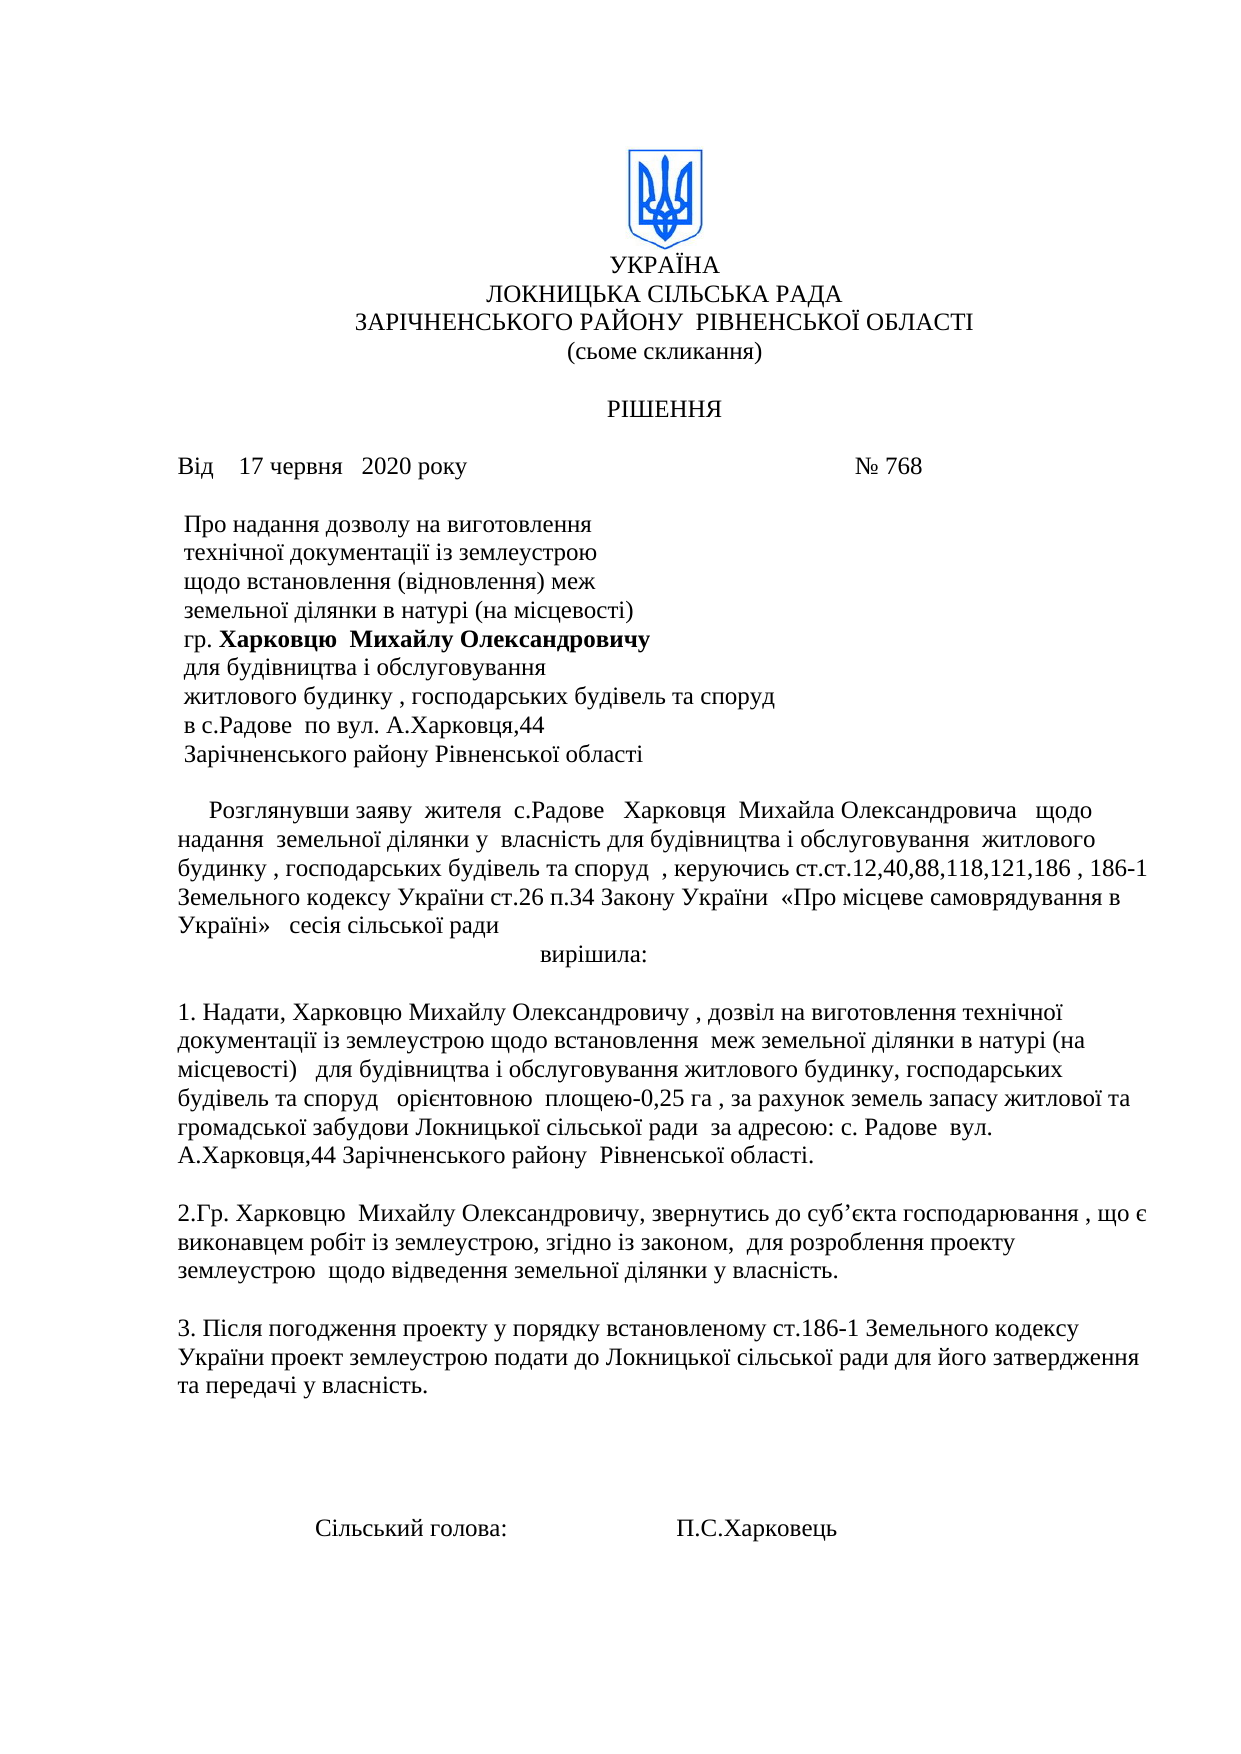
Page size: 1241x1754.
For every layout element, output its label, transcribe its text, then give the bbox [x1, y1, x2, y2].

text вирішила: [177, 939, 1152, 968]
text ЗАРІЧНЕНСЬКОГО РАЙОНУ РІВНЕНСЬКОЇ ОБЛАСТІ [177, 307, 1152, 336]
text гр. Харковцю Михайлу Олександровичу [177, 624, 1152, 652]
text УКРАЇНА [177, 250, 1152, 279]
text 3. Після погодження проекту у порядку встановленому ст.186-1 Земельного кодексу України проект землеустрою подати до Локницької сільської ради для його затвердження та передачі у власність. [177, 1313, 1152, 1399]
text в с.Радове по вул. А.Харковця,44 [177, 710, 1152, 739]
text (сьоме скликання) [177, 336, 1152, 365]
text Про надання дозволу на виготовлення [177, 509, 1152, 537]
text технічної документації із землеустрою [177, 537, 1152, 566]
text Розглянувши заяву жителя с.Радове Харковця Михайла Олександровича щодо надання земельної ділянки у власність для будівництва і обслуговування житлового будинку , господарських будівель та споруд , керуючись ст.ст.12,40,88,118,121,186 , 186-1 Земельного кодексу України ст.26 п.34 Закону України «Про місцеве самоврядування в Україні» сесія сільської ради [177, 796, 1152, 939]
picture [625, 146, 704, 250]
text РІШЕННЯ [177, 394, 1152, 422]
text щодо встановлення (відновлення) меж [177, 566, 1152, 595]
text Зарічненського району Рівненської області [177, 739, 1152, 767]
text ЛОКНИЦЬКА СІЛЬСЬКА РАДА [177, 279, 1152, 307]
text Сільський голова: П.С.Харковець [177, 1513, 1152, 1542]
text житлового будинку , господарських будівель та споруд [177, 681, 1152, 710]
text Від 17 червня 2020 року № 768 [177, 451, 1152, 480]
text для будівництва і обслуговування [177, 652, 1152, 681]
text 2.Гр. Харковцю Михайлу Олександровичу, звернутись до суб’єкта господарювання , що є виконавцем робіт із землеустрою, згідно із законом, для розроблення проекту землеустрою щодо відведення земельної ділянки у власність. [177, 1198, 1152, 1284]
text земельної ділянки в натурі (на місцевості) [177, 595, 1152, 624]
text 1. Надати, Харковцю Михайлу Олександровичу , дозвіл на виготовлення технічної документації із землеустрою щодо встановлення меж земельної ділянки в натурі (на місцевості) для будівництва і обслуговування житлового будинку, господарських будівель та споруд орієнтовною площею-0,25 га , за рахунок земель запасу житлової та громадської забудови Локницької сільської ради за адресою: с. Радове вул. А.Харковця,44 Зарічненського району Рівненської області. [177, 997, 1152, 1169]
